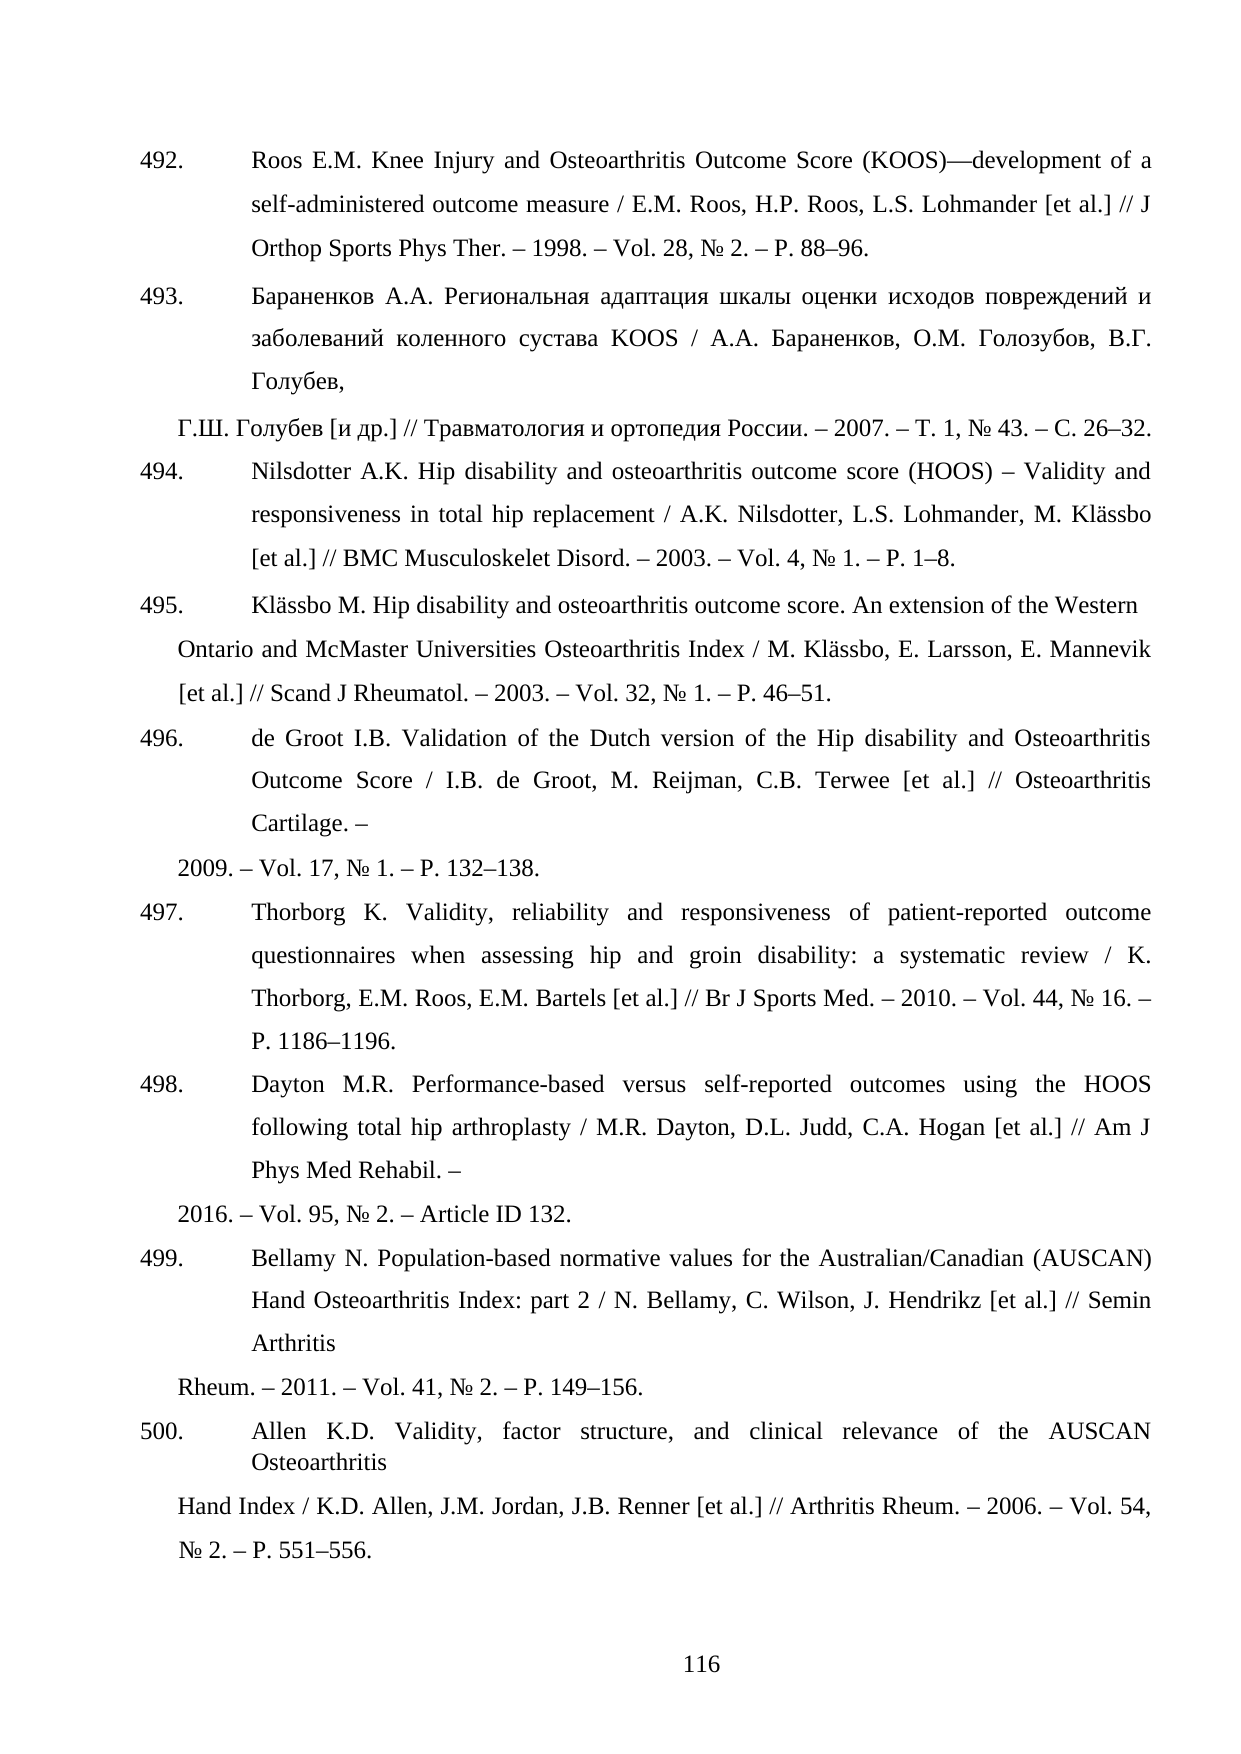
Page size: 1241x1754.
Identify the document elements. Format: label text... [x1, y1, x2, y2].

list Nilsdotter A.K. Hip disability and osteoarthritis outcome score (HOOS) – Validity and responsiveness in total hip replacement / A.K. Nilsdotter, L.S. Lohmander, M. Klässbo [et al.] // BMC Musculoskelet Disord. – 2003. – Vol. 4, № 1. – P. 1–8. [140, 456, 1153, 572]
text Г.Ш. Голубев [и др.] // Травматология и ортопедия России. – 2007. – Т. 1, № 43. – С. 26–32. [177, 413, 1153, 441]
text 2009. – Vol. 17, № 1. – P. 132–138. [177, 853, 1153, 882]
text Rheum. – 2011. – Vol. 41, № 2. – P. 149–156. [177, 1372, 1153, 1401]
text Hand Index / K.D. Allen, J.M. Jordan, J.B. Renner [et al.] // Arthritis Rheum. – 2006. – Vol. 54, № 2. – P. 551–556. [177, 1491, 1153, 1564]
list Roos E.M. Knee Injury and Osteoarthritis Outcome Score (KOOS)—development of a self-administered outcome measure / E.M. Roos, H.P. Roos, L.S. Lohmander [et al.] // J Orthop Sports Phys Ther. – 1998. – Vol. 28, № 2. – P. 88–96. [140, 146, 1153, 262]
list Bellamy N. Population-based normative values for the Australian/Canadian (AUSCAN) Hand Osteoarthritis Index: part 2 / N. Bellamy, C. Wilson, J. Hendrikz [et al.] // Semin Arthritis [140, 1243, 1153, 1356]
list Бараненков А.А. Региональная адаптация шкалы оценки исходов повреждений и заболеваний коленного сустава KOOS / А.А. Бараненков, О.М. Голозубов, В.Г. Голубев, [140, 281, 1153, 394]
text Ontario and McMaster Universities Osteoarthritis Index / M. Klässbo, E. Larsson, E. Mannevik [et al.] // Scand J Rheumatol. – 2003. – Vol. 32, № 1. – P. 46–51. [177, 634, 1153, 707]
list Thorborg K. Validity, reliability and responsiveness of patient-reported outcome questionnaires when assessing hip and groin disability: a systematic review / K. Thorborg, E.M. Roos, E.M. Bartels [et al.] // Br J Sports Med. – 2010. – Vol. 44, № 16. – P. 1186–1196. [140, 897, 1153, 1055]
list Klässbo M. Hip disability and osteoarthritis outcome score. An extension of the Western [140, 591, 1153, 619]
text 2016. – Vol. 95, № 2. – Article ID 132. [177, 1199, 1153, 1228]
list de Groot I.B. Validation of the Dutch version of the Hip disability and Osteoarthritis Outcome Score / I.B. de Groot, M. Reijman, C.B. Terwee [et al.] // Osteoarthritis Cartilage. – [140, 723, 1153, 837]
list Allen K.D. Validity, factor structure, and clinical relevance of the AUSCAN Osteoarthritis [140, 1416, 1153, 1476]
list Dayton M.R. Performance-based versus self-reported outcomes using the HOOS following total hip arthroplasty / M.R. Dayton, D.L. Judd, C.A. Hogan [et al.] // Am J Phys Med Rehabil. – [140, 1069, 1153, 1183]
